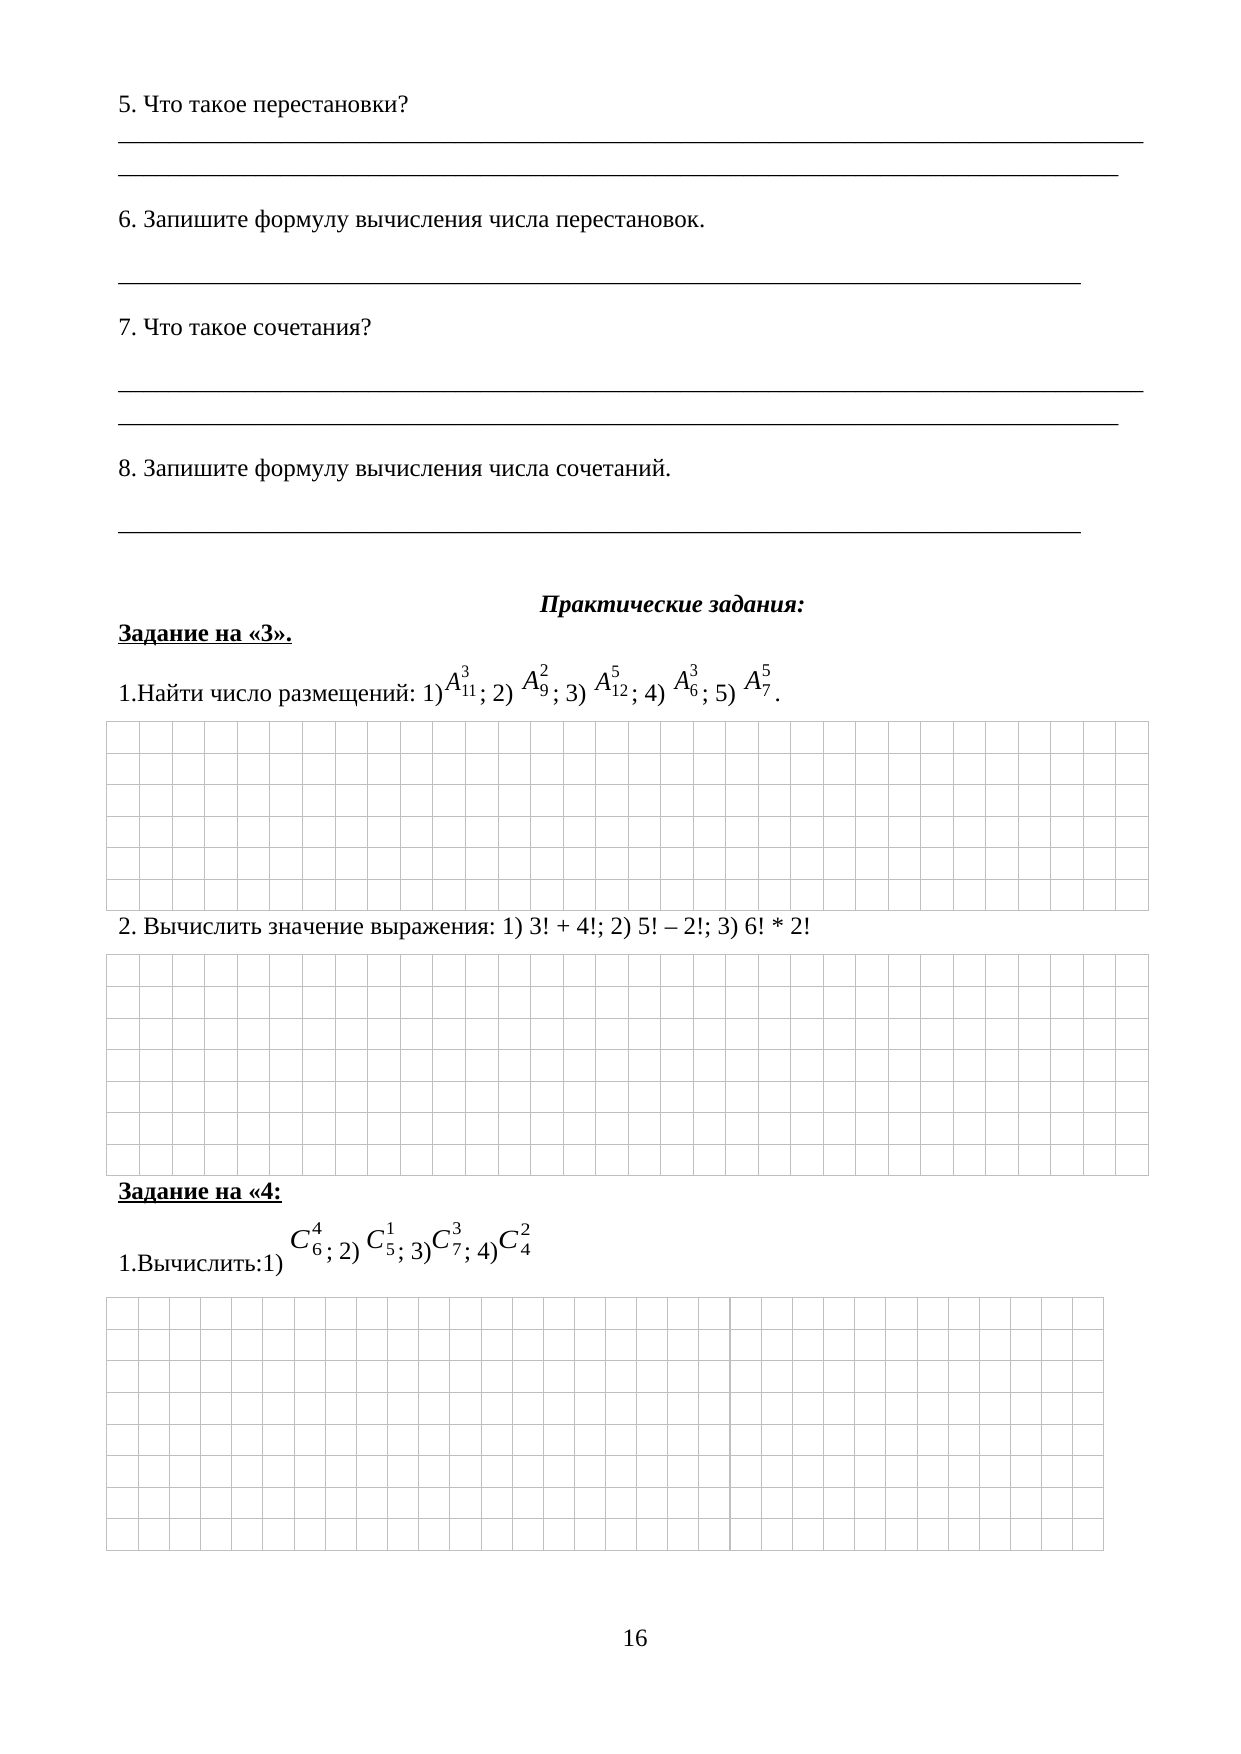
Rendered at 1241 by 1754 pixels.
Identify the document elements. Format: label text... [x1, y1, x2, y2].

table_header [629, 955, 660, 986]
table_cell [1084, 880, 1115, 910]
table_cell [531, 987, 563, 1017]
table_cell [949, 1330, 979, 1360]
table_header [357, 1298, 387, 1329]
table_cell [419, 1330, 449, 1360]
table_cell [326, 1488, 356, 1518]
table_cell [606, 1393, 636, 1423]
table_header [499, 722, 530, 752]
table_cell [629, 1082, 660, 1112]
table_header [986, 955, 1018, 986]
table_cell [954, 880, 985, 910]
table_cell [357, 1519, 387, 1550]
table_cell [419, 1519, 449, 1550]
table_cell [564, 817, 595, 847]
table_cell [1073, 1393, 1103, 1423]
table_cell [637, 1488, 667, 1518]
table_cell [433, 1019, 465, 1049]
table_cell [544, 1361, 574, 1392]
table_cell [824, 1050, 855, 1081]
table_cell [368, 880, 400, 910]
table_cell [564, 1050, 595, 1081]
table_cell [791, 1145, 823, 1175]
table_cell [889, 1113, 920, 1144]
table_cell [856, 1082, 888, 1112]
table_cell [238, 817, 269, 847]
table_cell [201, 1393, 231, 1423]
table_cell [107, 1050, 139, 1081]
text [118, 117, 1152, 179]
table_cell [759, 1145, 790, 1175]
table_cell [1011, 1330, 1041, 1360]
table_cell [699, 1488, 729, 1518]
table_cell [107, 987, 139, 1017]
table_cell [139, 1425, 169, 1455]
table_cell [205, 1019, 237, 1049]
table_cell [544, 1519, 574, 1550]
table_cell [450, 1361, 481, 1392]
table_cell [762, 1488, 792, 1518]
table_cell [661, 754, 693, 784]
table_cell [886, 1488, 917, 1518]
table_cell [889, 1050, 920, 1081]
table_header [793, 1298, 823, 1329]
table_cell [986, 987, 1018, 1017]
table_cell [238, 1113, 269, 1144]
table_cell [544, 1456, 574, 1487]
table_cell [954, 817, 985, 847]
table_cell [326, 1330, 356, 1360]
table_cell [531, 817, 563, 847]
table_cell [1011, 1456, 1041, 1487]
table_cell [889, 1019, 920, 1049]
table_cell [793, 1425, 823, 1455]
table_cell [401, 880, 432, 910]
table_cell [1073, 1330, 1103, 1360]
table_header [238, 955, 269, 986]
table_cell [499, 1113, 530, 1144]
table_cell [295, 1361, 325, 1392]
table_cell [107, 1488, 138, 1518]
table_cell [368, 785, 400, 816]
table_header [1073, 1298, 1103, 1329]
table_header [986, 722, 1018, 752]
table_cell [1084, 1050, 1115, 1081]
table_cell [170, 1330, 200, 1360]
table_cell [263, 1519, 294, 1550]
table_cell [107, 1082, 139, 1112]
table_cell [419, 1425, 449, 1455]
table_header [401, 955, 432, 986]
table_cell [856, 880, 888, 910]
table_cell [357, 1425, 387, 1455]
table_cell [295, 1425, 325, 1455]
table_cell [466, 817, 498, 847]
table_cell [368, 1113, 400, 1144]
table_cell [205, 1113, 237, 1144]
table_cell [856, 1019, 888, 1049]
table_cell [205, 987, 237, 1017]
table_cell [759, 817, 790, 847]
table_header [726, 955, 758, 986]
table_cell [531, 848, 563, 879]
table_cell [986, 880, 1018, 910]
table_cell [921, 848, 953, 879]
table_cell [139, 1519, 169, 1550]
table_cell [336, 880, 367, 910]
table_cell [726, 1019, 758, 1049]
table_cell [368, 848, 400, 879]
table_cell [1084, 987, 1115, 1017]
table_cell [433, 848, 465, 879]
table_cell [791, 1082, 823, 1112]
table_cell [606, 1456, 636, 1487]
table_header [759, 955, 790, 986]
table_cell [606, 1425, 636, 1455]
table_cell [388, 1393, 418, 1423]
table_header [263, 1298, 294, 1329]
table_cell [856, 1050, 888, 1081]
table_header [1084, 955, 1115, 986]
table_cell [726, 817, 758, 847]
table_cell [954, 1113, 985, 1144]
table_cell [793, 1488, 823, 1518]
table_cell [466, 1145, 498, 1175]
table_cell [855, 1519, 885, 1550]
table_cell [303, 1082, 335, 1112]
table_cell [1051, 987, 1083, 1017]
table_cell [661, 1113, 693, 1144]
table_cell [731, 1330, 761, 1360]
table_cell [1042, 1393, 1072, 1423]
table_cell [921, 1050, 953, 1081]
table_cell [466, 848, 498, 879]
table_cell [1116, 754, 1148, 784]
table_cell [482, 1361, 512, 1392]
table_header [726, 722, 758, 752]
table_cell [450, 1330, 481, 1360]
table_cell [596, 785, 628, 816]
table_cell [499, 1145, 530, 1175]
table_header [419, 1298, 449, 1329]
table_cell [303, 1019, 335, 1049]
table_cell [661, 785, 693, 816]
table_cell [513, 1519, 543, 1550]
table_cell [759, 848, 790, 879]
table_cell [1051, 754, 1083, 784]
table_cell [232, 1488, 262, 1518]
table_cell [824, 754, 855, 784]
table_cell [232, 1425, 262, 1455]
table_cell [575, 1393, 605, 1423]
table_cell [886, 1519, 917, 1550]
table_cell [886, 1330, 917, 1360]
table_cell [921, 1113, 953, 1144]
table_cell [694, 1082, 725, 1112]
text _____________________________________________________________________________ [118, 258, 1152, 287]
table_cell [482, 1393, 512, 1423]
table_cell [564, 1145, 595, 1175]
table_cell [1116, 1113, 1148, 1144]
table_cell [1042, 1456, 1072, 1487]
table_cell [575, 1330, 605, 1360]
table_cell [726, 754, 758, 784]
table_cell [986, 1082, 1018, 1112]
table_cell [918, 1456, 948, 1487]
table_cell [513, 1393, 543, 1423]
table_cell [668, 1330, 698, 1360]
table_cell [694, 1050, 725, 1081]
table_cell [921, 1082, 953, 1112]
table_cell [762, 1330, 792, 1360]
table_cell [238, 880, 269, 910]
table_cell [596, 880, 628, 910]
table_cell [1073, 1456, 1103, 1487]
table_cell [295, 1393, 325, 1423]
table_cell [918, 1361, 948, 1392]
table_cell [295, 1519, 325, 1550]
table_header [433, 955, 465, 986]
table_cell [303, 754, 335, 784]
table_cell [170, 1456, 200, 1487]
table_cell [694, 754, 725, 784]
table_cell [336, 1019, 367, 1049]
table_header [140, 722, 172, 752]
table_cell [466, 880, 498, 910]
table_cell [918, 1330, 948, 1360]
table_cell [564, 880, 595, 910]
table_cell [1042, 1425, 1072, 1455]
text 8. Запишите формулу вычисления числа сочетаний. [118, 453, 1152, 481]
table_cell [855, 1393, 885, 1423]
table_cell [433, 1050, 465, 1081]
table_cell [238, 1082, 269, 1112]
table_cell [629, 848, 660, 879]
table_cell [954, 848, 985, 879]
table_cell [336, 848, 367, 879]
table_cell [668, 1425, 698, 1455]
table_cell [368, 754, 400, 784]
table_cell [1116, 1145, 1148, 1175]
table_cell [637, 1330, 667, 1360]
table_cell [699, 1519, 729, 1550]
table_cell [629, 1145, 660, 1175]
table_cell [986, 785, 1018, 816]
table_cell [205, 817, 237, 847]
table_cell [694, 848, 725, 879]
table_cell [205, 880, 237, 910]
table_cell [499, 987, 530, 1017]
table_cell [596, 848, 628, 879]
table_cell [303, 880, 335, 910]
table_header [1019, 722, 1050, 752]
table_cell [1073, 1425, 1103, 1455]
table_header [886, 1298, 917, 1329]
table_cell [661, 1082, 693, 1112]
table_cell [1011, 1393, 1041, 1423]
table_cell [793, 1456, 823, 1487]
table_cell [433, 785, 465, 816]
table_cell [889, 817, 920, 847]
table_cell [499, 1050, 530, 1081]
table_cell [499, 1019, 530, 1049]
table_header [1019, 955, 1050, 986]
table_cell [564, 987, 595, 1017]
table_header [201, 1298, 231, 1329]
table_cell [513, 1330, 543, 1360]
table_cell [232, 1393, 262, 1423]
table_cell [466, 1082, 498, 1112]
table_cell [173, 1145, 204, 1175]
table_header [107, 1298, 138, 1329]
table_cell [668, 1488, 698, 1518]
table_cell [886, 1425, 917, 1455]
table_cell [726, 1145, 758, 1175]
table_cell [637, 1393, 667, 1423]
table_header [921, 722, 953, 752]
table_cell [762, 1519, 792, 1550]
table_cell [139, 1393, 169, 1423]
table_cell [1051, 1019, 1083, 1049]
table_cell [466, 754, 498, 784]
table_cell [401, 1113, 432, 1144]
table_header [629, 722, 660, 752]
table_header [450, 1298, 481, 1329]
table_cell [531, 1113, 563, 1144]
table_header [856, 955, 888, 986]
table_cell [368, 1145, 400, 1175]
table_cell [980, 1361, 1010, 1392]
table_cell [201, 1488, 231, 1518]
table_cell [450, 1456, 481, 1487]
table_cell [564, 785, 595, 816]
table_cell [295, 1488, 325, 1518]
table_header [606, 1298, 636, 1329]
table_cell [170, 1488, 200, 1518]
table_cell [1011, 1488, 1041, 1518]
table_cell [336, 754, 367, 784]
table_cell [1019, 880, 1050, 910]
table_cell [303, 817, 335, 847]
table_cell [401, 987, 432, 1017]
table_cell [726, 1082, 758, 1112]
table_cell [419, 1488, 449, 1518]
table_cell [140, 1113, 172, 1144]
table_header [482, 1298, 512, 1329]
table_header [596, 955, 628, 986]
table_cell [954, 1145, 985, 1175]
table_cell [791, 848, 823, 879]
table_cell [238, 785, 269, 816]
table_cell [759, 754, 790, 784]
table_cell [303, 1113, 335, 1144]
table_header [107, 955, 139, 986]
table_cell [263, 1488, 294, 1518]
table_cell [889, 1145, 920, 1175]
table_cell [1051, 1082, 1083, 1112]
table_header [694, 722, 725, 752]
table_cell [1073, 1488, 1103, 1518]
table_header [1042, 1298, 1072, 1329]
table_cell [368, 817, 400, 847]
table_cell [575, 1425, 605, 1455]
table_cell [173, 1050, 204, 1081]
table_cell [232, 1456, 262, 1487]
table_cell [596, 754, 628, 784]
table_cell [921, 880, 953, 910]
table_cell [949, 1393, 979, 1423]
table_cell [140, 817, 172, 847]
table_header [173, 722, 204, 752]
table_cell [201, 1330, 231, 1360]
table_header [336, 722, 367, 752]
table_cell [856, 785, 888, 816]
table_cell [513, 1361, 543, 1392]
table_cell [596, 987, 628, 1017]
table_header [889, 722, 920, 752]
table_cell [596, 1082, 628, 1112]
table_cell [731, 1393, 761, 1423]
table_cell [731, 1425, 761, 1455]
table_cell [107, 848, 139, 879]
table_header [368, 955, 400, 986]
table_cell [886, 1456, 917, 1487]
table_cell [954, 1019, 985, 1049]
table_cell [759, 785, 790, 816]
table_cell [824, 1519, 854, 1550]
table_cell [886, 1393, 917, 1423]
table_cell [575, 1519, 605, 1550]
table_cell [731, 1519, 761, 1550]
table_cell [170, 1393, 200, 1423]
table_cell [1116, 817, 1148, 847]
table_cell [889, 880, 920, 910]
text 7. Что такое сочетания? [118, 312, 1152, 341]
table_cell [918, 1393, 948, 1423]
table_cell [1011, 1361, 1041, 1392]
table_cell [1073, 1361, 1103, 1392]
table_cell [201, 1456, 231, 1487]
table_cell [668, 1361, 698, 1392]
table_cell [401, 1050, 432, 1081]
table_cell [232, 1519, 262, 1550]
table_cell [205, 1082, 237, 1112]
table_cell [1019, 1082, 1050, 1112]
table_cell [140, 880, 172, 910]
table_header [513, 1298, 543, 1329]
table_cell [661, 987, 693, 1017]
text 1.Найти число размещений: 1); 2) ; 3) ; 4) ; 5) . [118, 661, 1152, 706]
table_cell [238, 848, 269, 879]
table_cell [759, 1113, 790, 1144]
table_cell [433, 987, 465, 1017]
table_cell [107, 785, 139, 816]
table_cell [450, 1393, 481, 1423]
table_cell [1116, 880, 1148, 910]
table_cell [596, 1019, 628, 1049]
table_cell [824, 1082, 855, 1112]
table_cell [482, 1488, 512, 1518]
table_cell [824, 1425, 854, 1455]
table_cell [139, 1456, 169, 1487]
table_cell [466, 785, 498, 816]
table_cell [139, 1330, 169, 1360]
table_cell [637, 1425, 667, 1455]
table_cell [357, 1456, 387, 1487]
table_cell [205, 1145, 237, 1175]
table_cell [856, 754, 888, 784]
table_header [1084, 722, 1115, 752]
table_cell [326, 1456, 356, 1487]
table_cell [699, 1425, 729, 1455]
table_cell [368, 987, 400, 1017]
table_cell [824, 1361, 854, 1392]
table_cell [759, 1050, 790, 1081]
table_cell [303, 1145, 335, 1175]
table_cell [1051, 1113, 1083, 1144]
table_cell [450, 1519, 481, 1550]
table_cell [107, 817, 139, 847]
table_cell [980, 1456, 1010, 1487]
text Задание на «3». [118, 618, 1152, 647]
table_cell [357, 1330, 387, 1360]
table_cell [295, 1330, 325, 1360]
text Задание на «4: [118, 1176, 1152, 1205]
table_cell [824, 785, 855, 816]
table_cell [140, 754, 172, 784]
table_cell [856, 817, 888, 847]
table_cell [954, 785, 985, 816]
table_cell [694, 817, 725, 847]
table_cell [107, 1361, 138, 1392]
table_cell [1051, 880, 1083, 910]
table_cell [791, 880, 823, 910]
table_cell [140, 1019, 172, 1049]
table_cell [1084, 848, 1115, 879]
table_cell [596, 1145, 628, 1175]
table_cell [637, 1456, 667, 1487]
table_cell [921, 1145, 953, 1175]
table_header [531, 722, 563, 752]
table_cell [855, 1361, 885, 1392]
table_cell [482, 1425, 512, 1455]
table_cell [499, 848, 530, 879]
table_cell [388, 1425, 418, 1455]
table_cell [629, 754, 660, 784]
table_header [668, 1298, 698, 1329]
table_header [694, 955, 725, 986]
table_cell [238, 1019, 269, 1049]
table_cell [140, 1082, 172, 1112]
table_cell [419, 1393, 449, 1423]
table_header [336, 955, 367, 986]
table_cell [954, 1082, 985, 1112]
table_cell [856, 1113, 888, 1144]
table_cell [726, 987, 758, 1017]
table_header [270, 722, 302, 752]
table_cell [596, 817, 628, 847]
table_cell [980, 1330, 1010, 1360]
table_cell [401, 1145, 432, 1175]
table_header [762, 1298, 792, 1329]
table_cell [1084, 1145, 1115, 1175]
table_cell [401, 1082, 432, 1112]
table_cell [918, 1519, 948, 1550]
table_cell [205, 785, 237, 816]
table_cell [921, 987, 953, 1017]
table_cell [575, 1361, 605, 1392]
table_cell [855, 1425, 885, 1455]
table_cell [107, 1425, 138, 1455]
table_cell [824, 817, 855, 847]
table_cell [575, 1456, 605, 1487]
table_cell [499, 817, 530, 847]
table_header [921, 955, 953, 986]
table_cell [173, 880, 204, 910]
table_header [980, 1298, 1010, 1329]
table_cell [419, 1456, 449, 1487]
table_cell [949, 1488, 979, 1518]
table_cell [1051, 1145, 1083, 1175]
table_cell [889, 785, 920, 816]
table_header [731, 1298, 761, 1329]
table_cell [564, 754, 595, 784]
table_cell [1116, 785, 1148, 816]
table_cell [791, 1113, 823, 1144]
table_cell [270, 848, 302, 879]
table_cell [270, 880, 302, 910]
table_cell [694, 1145, 725, 1175]
table_cell [238, 1145, 269, 1175]
table_cell [205, 754, 237, 784]
table_cell [336, 785, 367, 816]
table_cell [357, 1361, 387, 1392]
table_cell [201, 1519, 231, 1550]
table_cell [661, 880, 693, 910]
table_cell [980, 1425, 1010, 1455]
table_header [564, 722, 595, 752]
table_cell [1011, 1425, 1041, 1455]
table_header [1011, 1298, 1041, 1329]
table_cell [726, 785, 758, 816]
table_cell [1084, 817, 1115, 847]
table_cell [726, 848, 758, 879]
table_cell [357, 1488, 387, 1518]
table_cell [499, 785, 530, 816]
table_cell [295, 1456, 325, 1487]
table_cell [531, 754, 563, 784]
table_cell [368, 1082, 400, 1112]
table_cell [303, 848, 335, 879]
table_cell [661, 817, 693, 847]
table_cell [606, 1488, 636, 1518]
table_header [173, 955, 204, 986]
table_cell [699, 1330, 729, 1360]
table_cell [531, 1082, 563, 1112]
table_header [637, 1298, 667, 1329]
table_cell [824, 1145, 855, 1175]
table_cell [336, 1113, 367, 1144]
table_cell [531, 1019, 563, 1049]
table_cell [824, 1330, 854, 1360]
table_cell [980, 1519, 1010, 1550]
table_header [824, 955, 855, 986]
table_header [388, 1298, 418, 1329]
table_cell [762, 1425, 792, 1455]
table_cell [637, 1519, 667, 1550]
table_header [824, 1298, 854, 1329]
table_cell [238, 987, 269, 1017]
table_cell [606, 1330, 636, 1360]
table_cell [856, 1145, 888, 1175]
table_cell [731, 1456, 761, 1487]
table_cell [699, 1393, 729, 1423]
table_cell [1051, 1050, 1083, 1081]
table_cell [791, 754, 823, 784]
table_cell [606, 1519, 636, 1550]
table_cell [139, 1361, 169, 1392]
table_cell [824, 880, 855, 910]
table_cell [694, 987, 725, 1017]
table_header [856, 722, 888, 752]
table_cell [1084, 1019, 1115, 1049]
table_cell [544, 1393, 574, 1423]
table_cell [173, 848, 204, 879]
table_cell [921, 754, 953, 784]
table_cell [564, 1019, 595, 1049]
table_header [564, 955, 595, 986]
table_cell [759, 987, 790, 1017]
table_header [889, 955, 920, 986]
table_cell [889, 1082, 920, 1112]
table_cell [205, 848, 237, 879]
table_cell [1084, 785, 1115, 816]
table_cell [824, 1488, 854, 1518]
table_cell [173, 1082, 204, 1112]
table_cell [986, 1145, 1018, 1175]
table_header [918, 1298, 948, 1329]
table_cell [759, 880, 790, 910]
table_cell [1073, 1519, 1103, 1550]
table_header [954, 955, 985, 986]
table_cell [793, 1330, 823, 1360]
table_cell [791, 1019, 823, 1049]
table_cell [107, 880, 139, 910]
table_cell [954, 754, 985, 784]
table_cell [918, 1425, 948, 1455]
table_header [949, 1298, 979, 1329]
table_cell [661, 1050, 693, 1081]
table_cell [762, 1361, 792, 1392]
table_cell [388, 1519, 418, 1550]
table_cell [856, 987, 888, 1017]
table_cell [661, 1019, 693, 1049]
table_header [661, 722, 693, 752]
table_cell [889, 987, 920, 1017]
table_cell [450, 1488, 481, 1518]
table_cell [401, 1019, 432, 1049]
table_header [140, 955, 172, 986]
table_cell [1019, 785, 1050, 816]
table_cell [388, 1456, 418, 1487]
table_cell [1042, 1488, 1072, 1518]
table_cell [726, 1113, 758, 1144]
table_cell [513, 1488, 543, 1518]
table_cell [855, 1488, 885, 1518]
table_cell [791, 1050, 823, 1081]
table_cell [433, 880, 465, 910]
table_header [661, 955, 693, 986]
table_cell [232, 1361, 262, 1392]
table_cell [388, 1488, 418, 1518]
table_cell [731, 1361, 761, 1392]
table_cell [357, 1393, 387, 1423]
table_header [466, 722, 498, 752]
table_cell [824, 987, 855, 1017]
table_cell [1116, 1082, 1148, 1112]
table_cell [949, 1456, 979, 1487]
table_header [401, 722, 432, 752]
table_header [1051, 722, 1083, 752]
table_header [596, 722, 628, 752]
table_cell [980, 1488, 1010, 1518]
table_cell [1051, 785, 1083, 816]
table_cell [401, 817, 432, 847]
table_cell [954, 987, 985, 1017]
table_cell [986, 817, 1018, 847]
text 5. Что такое перестановки? [118, 89, 1152, 117]
table_cell [270, 987, 302, 1017]
table_cell [986, 754, 1018, 784]
table_header [303, 722, 335, 752]
table_cell [1011, 1519, 1041, 1550]
table_header [855, 1298, 885, 1329]
table_cell [263, 1456, 294, 1487]
table_cell [201, 1361, 231, 1392]
table_header [368, 722, 400, 752]
table_header [232, 1298, 262, 1329]
table_header [1116, 722, 1148, 752]
text 1.Вычислить:1) ; 2) ; 3); 4) [118, 1219, 1152, 1277]
table_cell [170, 1519, 200, 1550]
table_cell [824, 1456, 854, 1487]
table_header [107, 722, 139, 752]
table_cell [401, 785, 432, 816]
table_cell [238, 1050, 269, 1081]
table_cell [232, 1330, 262, 1360]
table_header [544, 1298, 574, 1329]
table_header [824, 722, 855, 752]
table_cell [388, 1330, 418, 1360]
table_cell [1019, 987, 1050, 1017]
table_cell [531, 785, 563, 816]
table_header [466, 955, 498, 986]
table_cell [1042, 1361, 1072, 1392]
table_cell [107, 1113, 139, 1144]
table_header [531, 955, 563, 986]
table_cell [759, 1082, 790, 1112]
table_header [326, 1298, 356, 1329]
table_cell [699, 1361, 729, 1392]
table_cell [731, 1488, 761, 1518]
table_cell [954, 1050, 985, 1081]
table_header [303, 955, 335, 986]
table_cell [531, 1145, 563, 1175]
table_cell [699, 1456, 729, 1487]
table_cell [694, 880, 725, 910]
table_cell [629, 785, 660, 816]
table_cell [170, 1361, 200, 1392]
table_cell [564, 848, 595, 879]
table_cell [824, 1113, 855, 1144]
table_cell [694, 1019, 725, 1049]
table_cell [544, 1488, 574, 1518]
table_cell [482, 1330, 512, 1360]
text 6. Запишите формулу вычисления числа перестановок. [118, 204, 1152, 233]
table_cell [949, 1519, 979, 1550]
table_cell [629, 1019, 660, 1049]
table_cell [986, 848, 1018, 879]
table_cell [762, 1456, 792, 1487]
table_cell [1019, 1113, 1050, 1144]
table_cell [629, 987, 660, 1017]
table_cell [173, 987, 204, 1017]
table_cell [824, 1019, 855, 1049]
table_cell [544, 1425, 574, 1455]
table_cell [855, 1330, 885, 1360]
table_cell [949, 1361, 979, 1392]
table_header [139, 1298, 169, 1329]
table_header [699, 1298, 729, 1329]
table_cell [499, 754, 530, 784]
table_cell [513, 1425, 543, 1455]
table_cell [791, 987, 823, 1017]
table_cell [661, 1145, 693, 1175]
table_cell [140, 987, 172, 1017]
table_cell [544, 1330, 574, 1360]
table_cell [263, 1393, 294, 1423]
table_cell [368, 1050, 400, 1081]
table_cell [855, 1456, 885, 1487]
table_cell [793, 1519, 823, 1550]
table_cell [433, 754, 465, 784]
table_cell [326, 1361, 356, 1392]
table_cell [140, 1050, 172, 1081]
table_header [270, 955, 302, 986]
table_cell [889, 754, 920, 784]
table_cell [668, 1456, 698, 1487]
table_cell [824, 848, 855, 879]
table_cell [668, 1393, 698, 1423]
table_cell [107, 1330, 138, 1360]
table_cell [263, 1425, 294, 1455]
table_cell [694, 785, 725, 816]
table_cell [466, 1019, 498, 1049]
table_cell [986, 1019, 1018, 1049]
table_cell [336, 1145, 367, 1175]
table_cell [793, 1361, 823, 1392]
table_cell [270, 817, 302, 847]
table_cell [661, 848, 693, 879]
table_cell [336, 1082, 367, 1112]
table_header [575, 1298, 605, 1329]
table_cell [856, 848, 888, 879]
table_cell [107, 1456, 138, 1487]
table_cell [1019, 1019, 1050, 1049]
table_header [1051, 955, 1083, 986]
table_cell [1042, 1330, 1072, 1360]
table_cell [336, 987, 367, 1017]
table_cell [564, 1113, 595, 1144]
table_cell [759, 1019, 790, 1049]
table_cell [107, 1145, 139, 1175]
table_cell [629, 1113, 660, 1144]
list Практические задания: [193, 589, 1152, 618]
table_header [954, 722, 985, 752]
table_cell [433, 817, 465, 847]
table_cell [401, 848, 432, 879]
table_cell [575, 1488, 605, 1518]
table_cell [726, 1050, 758, 1081]
table_cell [466, 987, 498, 1017]
table_cell [668, 1519, 698, 1550]
table_header [791, 955, 823, 986]
table_cell [1084, 754, 1115, 784]
table_header [759, 722, 790, 752]
table_cell [986, 1050, 1018, 1081]
table_cell [107, 1519, 138, 1550]
table_cell [1019, 754, 1050, 784]
table_cell [270, 1145, 302, 1175]
table_cell [326, 1519, 356, 1550]
table_cell [824, 1393, 854, 1423]
table_cell [499, 1082, 530, 1112]
table_cell [173, 1113, 204, 1144]
table_cell [303, 1050, 335, 1081]
table_cell [326, 1425, 356, 1455]
table_cell [1019, 1050, 1050, 1081]
table_cell [1084, 1082, 1115, 1112]
table_cell [606, 1361, 636, 1392]
table_cell [596, 1113, 628, 1144]
table_cell [433, 1113, 465, 1144]
table_cell [637, 1361, 667, 1392]
table_cell [270, 1050, 302, 1081]
table_cell [980, 1393, 1010, 1423]
table_header [295, 1298, 325, 1329]
table_cell [336, 817, 367, 847]
table_cell [629, 880, 660, 910]
table_cell [482, 1456, 512, 1487]
table_cell [466, 1050, 498, 1081]
table_cell [263, 1361, 294, 1392]
table_cell [270, 1019, 302, 1049]
table_cell [1051, 817, 1083, 847]
table_header [433, 722, 465, 752]
table_cell [139, 1488, 169, 1518]
table_cell [531, 880, 563, 910]
table_cell [1019, 1145, 1050, 1175]
table_cell [1042, 1519, 1072, 1550]
table_cell [170, 1425, 200, 1455]
table_cell [140, 785, 172, 816]
table_header [170, 1298, 200, 1329]
table_cell [205, 1050, 237, 1081]
table_cell [986, 1113, 1018, 1144]
table_cell [270, 785, 302, 816]
table_cell [1019, 848, 1050, 879]
table_cell [173, 785, 204, 816]
text 2. Вычислить значение выражения: 1) 3! + 4!; 2) 5! – 2!; 3) 6! * 2! [118, 911, 1152, 940]
table_cell [270, 754, 302, 784]
table_cell [107, 1019, 139, 1049]
table_cell [1116, 1019, 1148, 1049]
table_cell [793, 1393, 823, 1423]
table_cell [531, 1050, 563, 1081]
table_cell [1084, 1113, 1115, 1144]
table_cell [270, 1113, 302, 1144]
table_cell [450, 1425, 481, 1455]
table_cell [336, 1050, 367, 1081]
table_cell [303, 785, 335, 816]
table_cell [889, 848, 920, 879]
table_cell [433, 1082, 465, 1112]
table_cell [918, 1488, 948, 1518]
table_cell [949, 1425, 979, 1455]
table_cell [140, 1145, 172, 1175]
table_cell [921, 1019, 953, 1049]
table_cell [368, 1019, 400, 1049]
table_cell [629, 1050, 660, 1081]
table_cell [433, 1145, 465, 1175]
table_cell [564, 1082, 595, 1112]
table_cell [762, 1393, 792, 1423]
text _____________________________________________________________________________ [118, 507, 1152, 535]
table_cell [140, 848, 172, 879]
table_cell [201, 1425, 231, 1455]
table_header [205, 722, 237, 752]
table_cell [173, 817, 204, 847]
table_cell [886, 1361, 917, 1392]
table_cell [921, 817, 953, 847]
table_cell [694, 1113, 725, 1144]
table_header [1116, 955, 1148, 986]
table_cell [596, 1050, 628, 1081]
table_cell [1116, 848, 1148, 879]
table_cell [466, 1113, 498, 1144]
table_cell [303, 987, 335, 1017]
table_cell [499, 880, 530, 910]
table_cell [482, 1519, 512, 1550]
table_cell [270, 1082, 302, 1112]
table_cell [263, 1330, 294, 1360]
table_header [499, 955, 530, 986]
table_cell [791, 785, 823, 816]
table_cell [1116, 987, 1148, 1017]
table_cell [419, 1361, 449, 1392]
table_header [205, 955, 237, 986]
table_cell [107, 754, 139, 784]
table_cell [326, 1393, 356, 1423]
table_cell [173, 1019, 204, 1049]
table_cell [1116, 1050, 1148, 1081]
table_header [238, 722, 269, 752]
table_cell [107, 1393, 138, 1423]
table_header [791, 722, 823, 752]
table_cell [921, 785, 953, 816]
table_cell [238, 754, 269, 784]
table_cell [401, 754, 432, 784]
table_cell [791, 817, 823, 847]
table_cell [1019, 817, 1050, 847]
table_cell [388, 1361, 418, 1392]
table_cell [173, 754, 204, 784]
table_cell [629, 817, 660, 847]
table_cell [513, 1456, 543, 1487]
table_cell [726, 880, 758, 910]
table_cell [1051, 848, 1083, 879]
